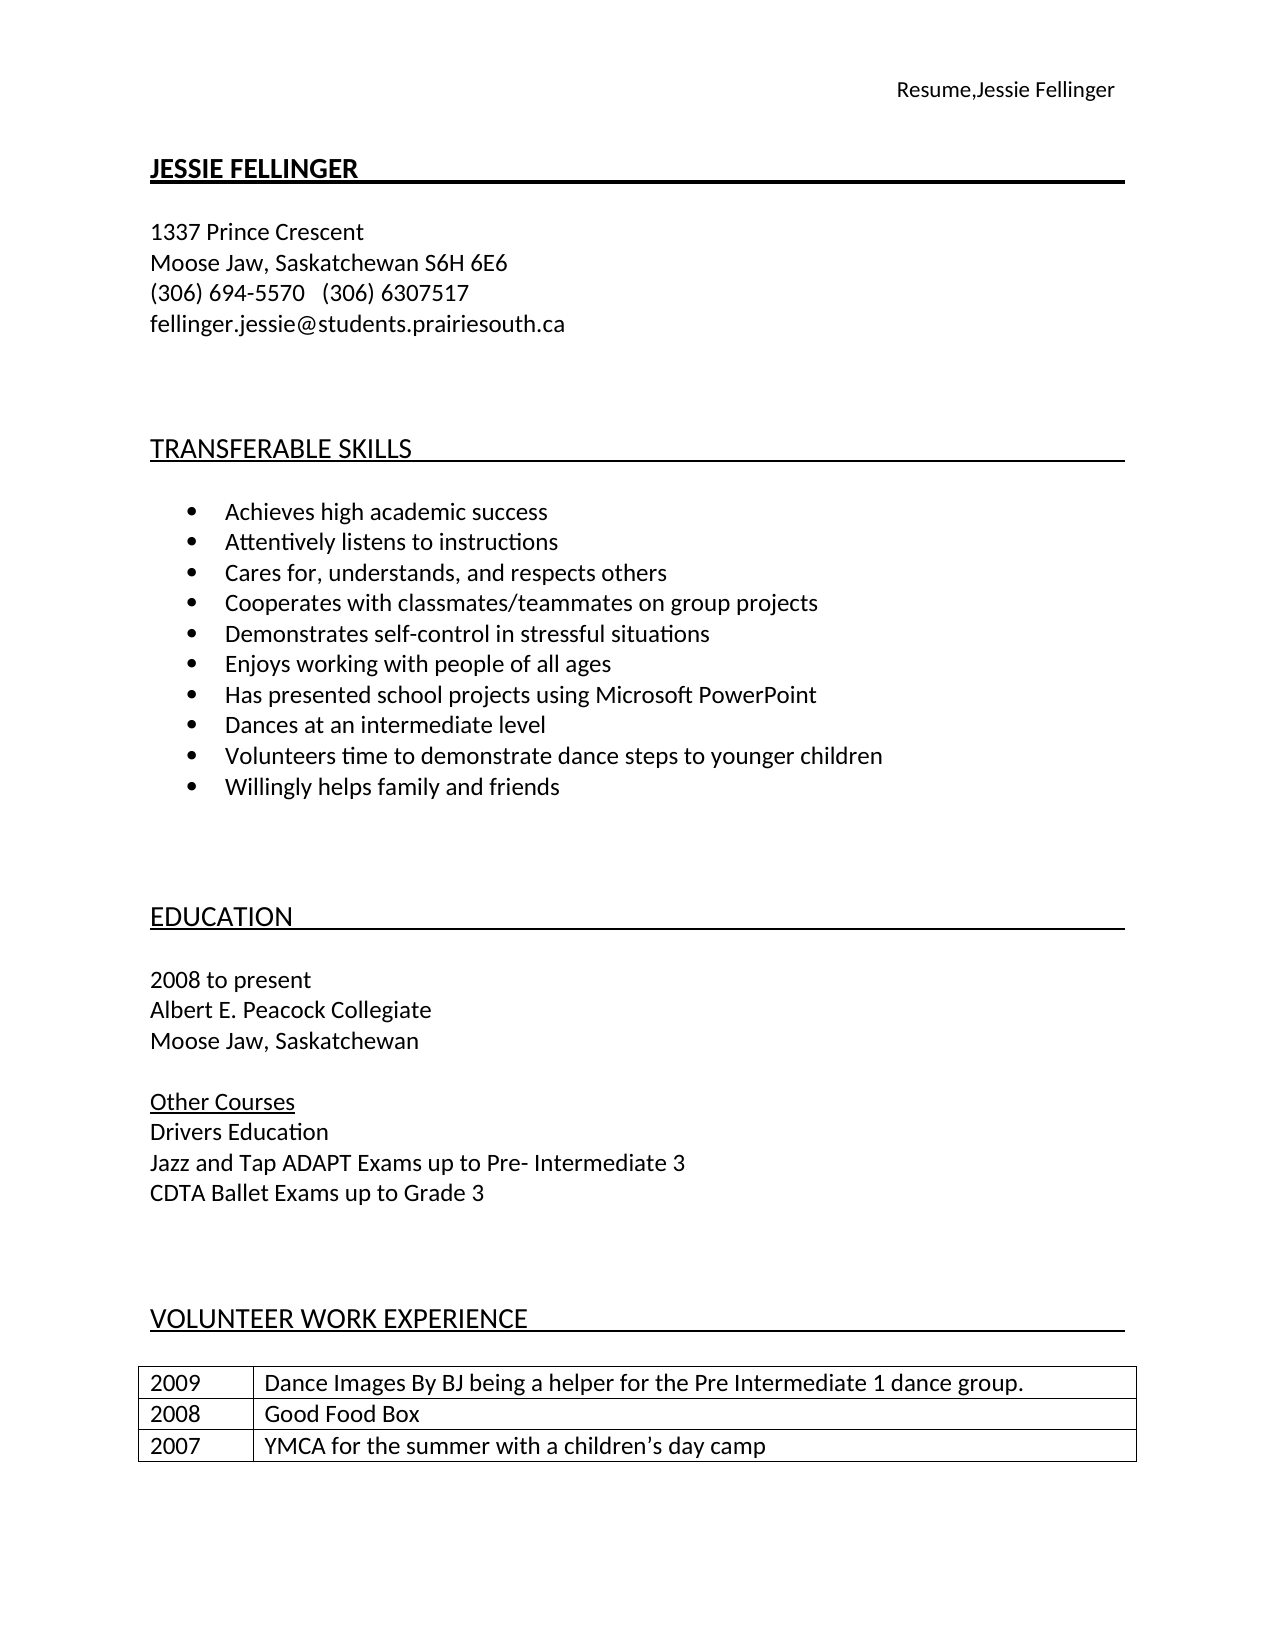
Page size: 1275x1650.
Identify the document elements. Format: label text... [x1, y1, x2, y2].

text JESSIE FELLINGER [150, 150, 1125, 180]
text Moose Jaw, Saskatchewan [150, 1025, 1125, 1056]
list Demonstrates self-control in stressful situations [187, 618, 1125, 648]
table_header 2009 [139, 1367, 253, 1397]
list Enjoys working with people of all ages [187, 648, 1125, 679]
list Dances at an intermediate level [187, 709, 1125, 740]
text Albert E. Peacock Collegiate [150, 994, 1125, 1025]
text 2008 to present [150, 964, 1125, 994]
list Willingly helps family and friends [187, 771, 1125, 801]
text TRANSFERABLE SKILLS [150, 430, 1125, 460]
list Volunteers time to demonstrate dance steps to younger children [187, 740, 1125, 771]
table_header Dance Images By BJ being a helper for the Pre Intermediate 1 dance group. [254, 1367, 1136, 1397]
text (306) 694-5570 (306) 6307517 [150, 277, 1125, 308]
text EDUCATION [150, 898, 1125, 928]
text fellinger.jessie@students.prairiesouth.ca [150, 308, 1125, 338]
text Moose Jaw, Saskatchewan S6H 6E6 [150, 247, 1125, 277]
list Achieves high academic success [187, 496, 1125, 526]
text Drivers Education [150, 1117, 1125, 1147]
table_cell YMCA for the summer with a children’s day camp [254, 1430, 1136, 1461]
list Cares for, understands, and respects others [187, 557, 1125, 587]
table_cell 2007 [139, 1430, 253, 1461]
text VOLUNTEER WORK EXPERIENCE [150, 1300, 1125, 1330]
list Has presented school projects using Microsoft PowerPoint [187, 679, 1125, 709]
text Other Courses [150, 1086, 1125, 1117]
list Attentively listens to instructions [187, 526, 1125, 557]
text CDTA Ballet Exams up to Grade 3 [150, 1178, 1125, 1208]
list Cooperates with classmates/teammates on group projects [187, 587, 1125, 618]
table_cell 2008 [139, 1399, 253, 1429]
text Jazz and Tap ADAPT Exams up to Pre- Intermediate 3 [150, 1147, 1125, 1178]
table_cell Good Food Box [254, 1399, 1136, 1429]
text 1337 Prince Crescent [150, 216, 1125, 247]
